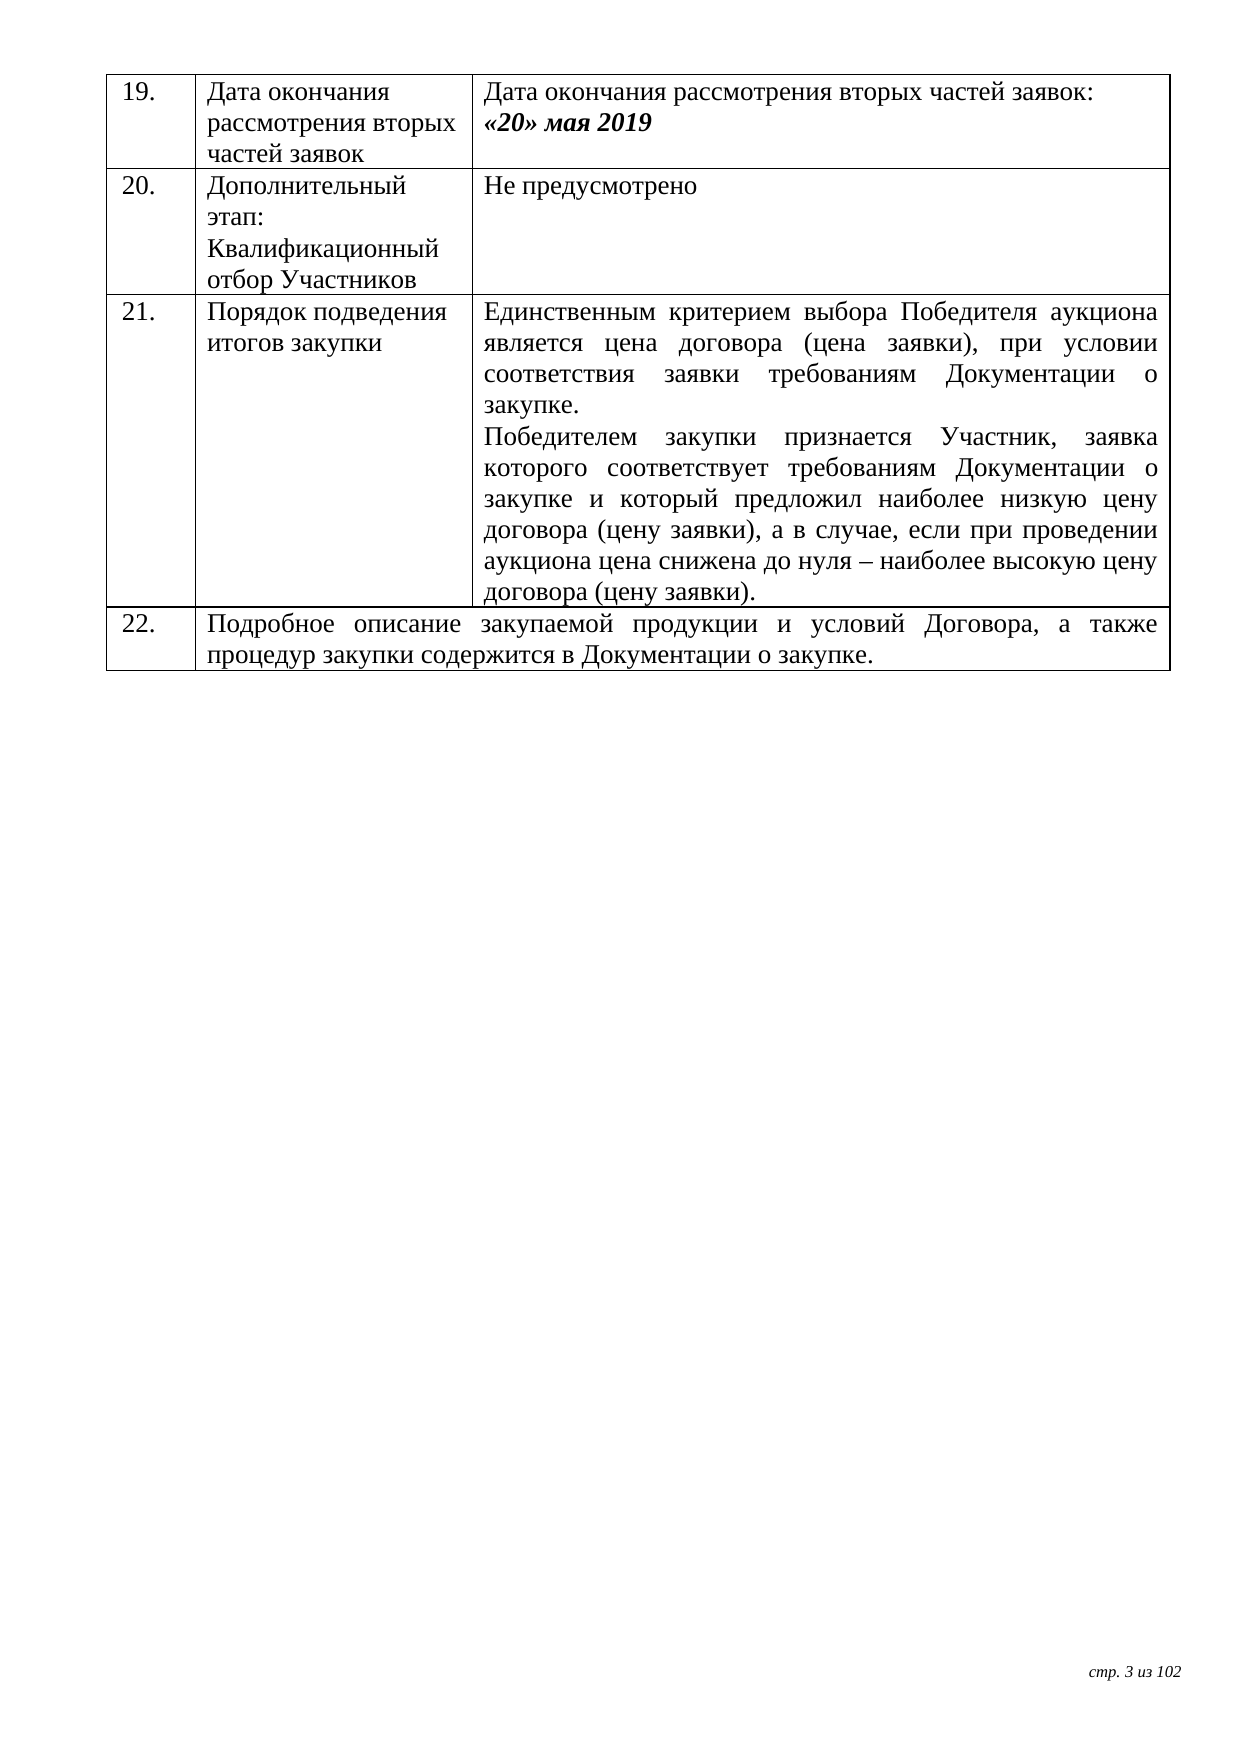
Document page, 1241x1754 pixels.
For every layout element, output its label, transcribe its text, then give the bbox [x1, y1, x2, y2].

table_cell [107, 75, 195, 168]
table_cell Дата окончания рассмотрения вторых частей заявок: «20» мая 2019 [473, 75, 1169, 168]
table_cell [107, 169, 195, 294]
table_cell Дата окончания рассмотрения вторых частей заявок [196, 75, 472, 168]
table_cell Дополнительный этап: Квалификационный отбор Участников [196, 169, 472, 294]
table_cell Подробное описание закупаемой продукции и условий Договора, а также процедур закупки содержится в Документации о закупке. [196, 608, 1169, 670]
table_cell Порядок подведения итогов закупки [196, 295, 472, 606]
table_cell [107, 608, 195, 670]
table_cell [107, 295, 195, 606]
table_cell Не предусмотрено [473, 169, 1169, 294]
table_cell Единственным критерием выбора Победителя аукциона является цена договора (цена заявки), при условии соответствия заявки требованиям Документации о закупке. Победителем закупки признается Участник, заявка которого соответствует требованиям Документации о закупке и который предложил наиболее низкую цену договора (цену заявки), а в случае, если при проведении аукциона цена снижена до нуля – наиболее высокую цену договора (цену заявки). [473, 295, 1169, 606]
